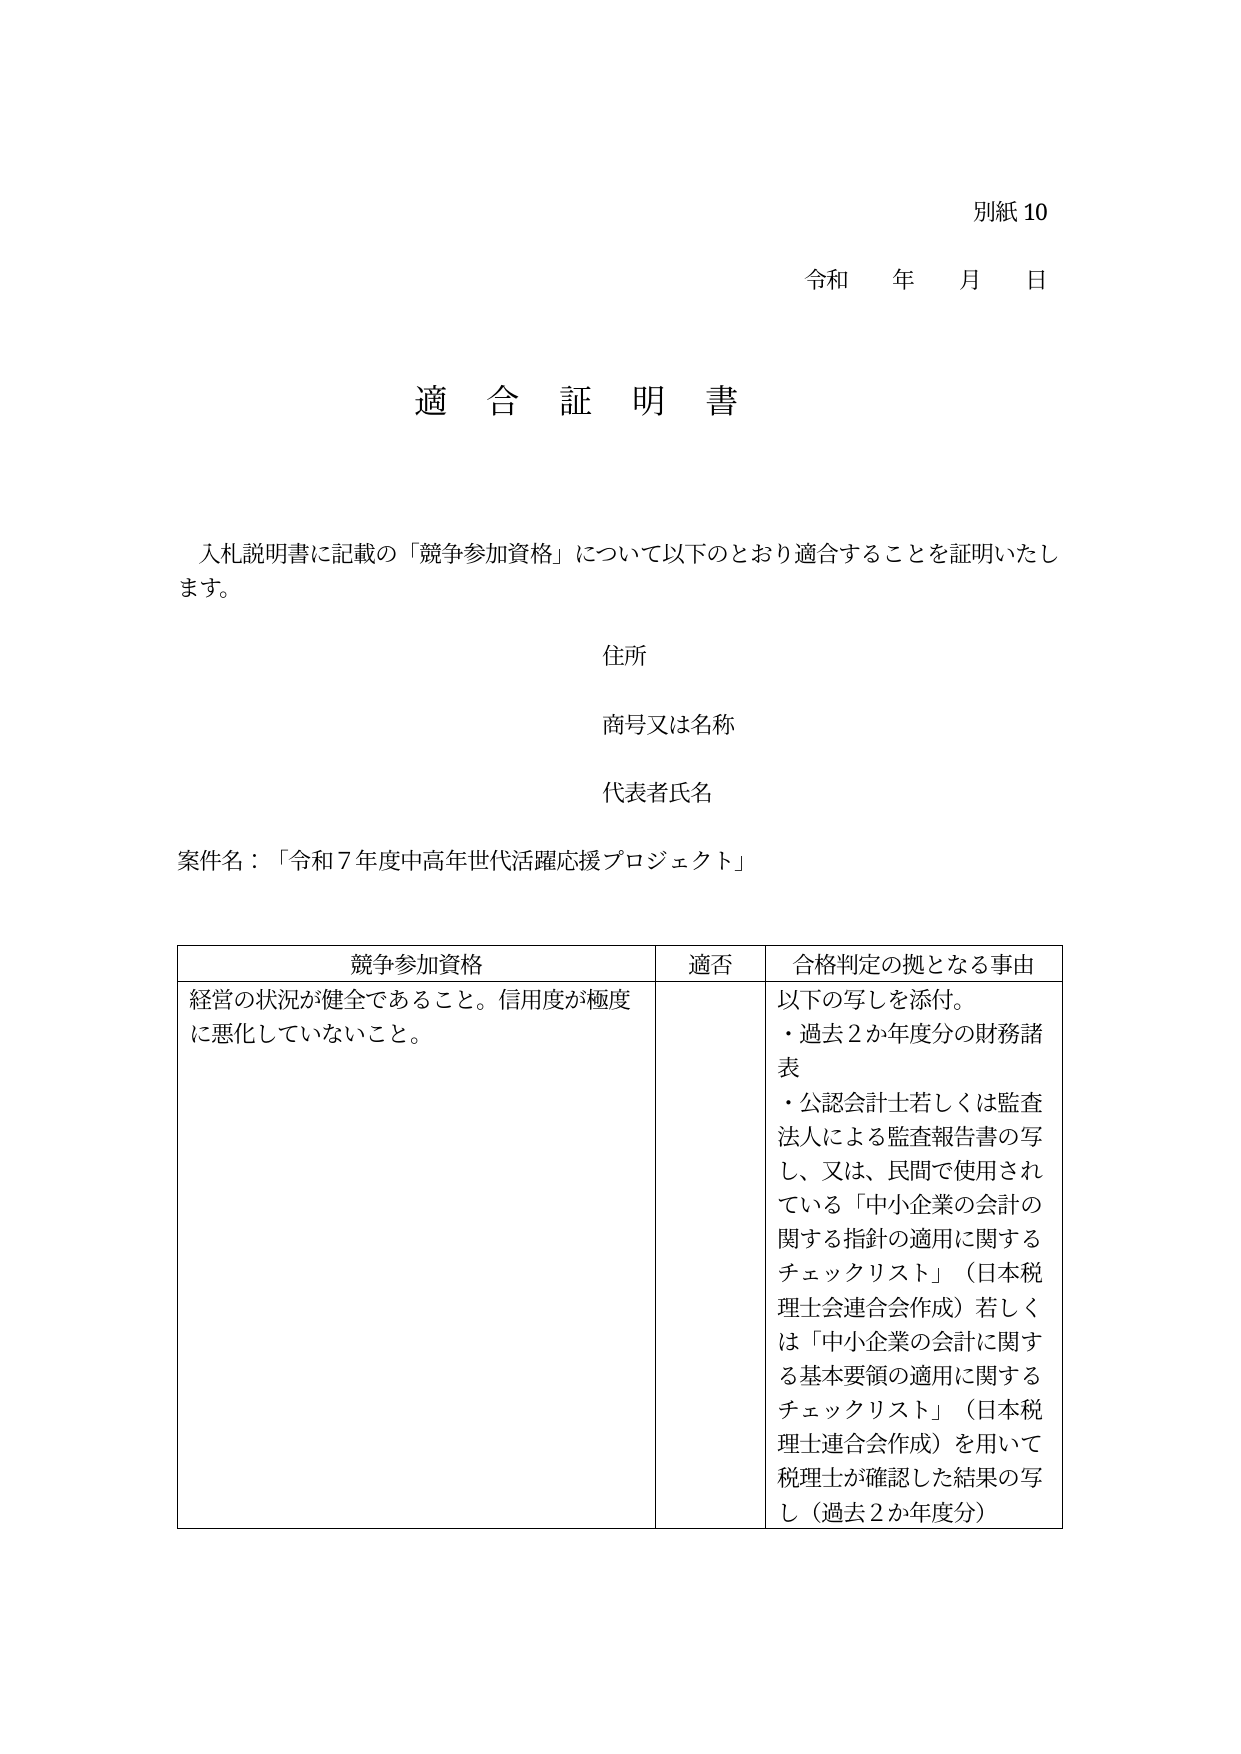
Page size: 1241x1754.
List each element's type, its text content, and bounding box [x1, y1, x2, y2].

text 入札説明書に記載の「競争参加資格」について以下のとおり適合することを証明いたします。 [177, 535, 1063, 604]
table_header 合格判定の拠となる事由 [766, 946, 1062, 981]
table_cell [656, 982, 765, 1528]
text 住所 [177, 638, 1034, 672]
text 案件名：「令和７年度中高年世代活躍応援プロジェクト」 [177, 843, 976, 877]
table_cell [766, 982, 1062, 1528]
text 代表者氏名 [177, 774, 1034, 809]
text 令和 年 月 日 [177, 262, 1048, 296]
text 商号又は名称 [177, 706, 1034, 740]
table_header 競争参加資格 [178, 946, 655, 981]
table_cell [178, 982, 655, 1528]
text 別紙10 [177, 194, 1048, 228]
text 適 合 証 明 書 [177, 364, 976, 433]
table_header 適否 [656, 946, 765, 981]
